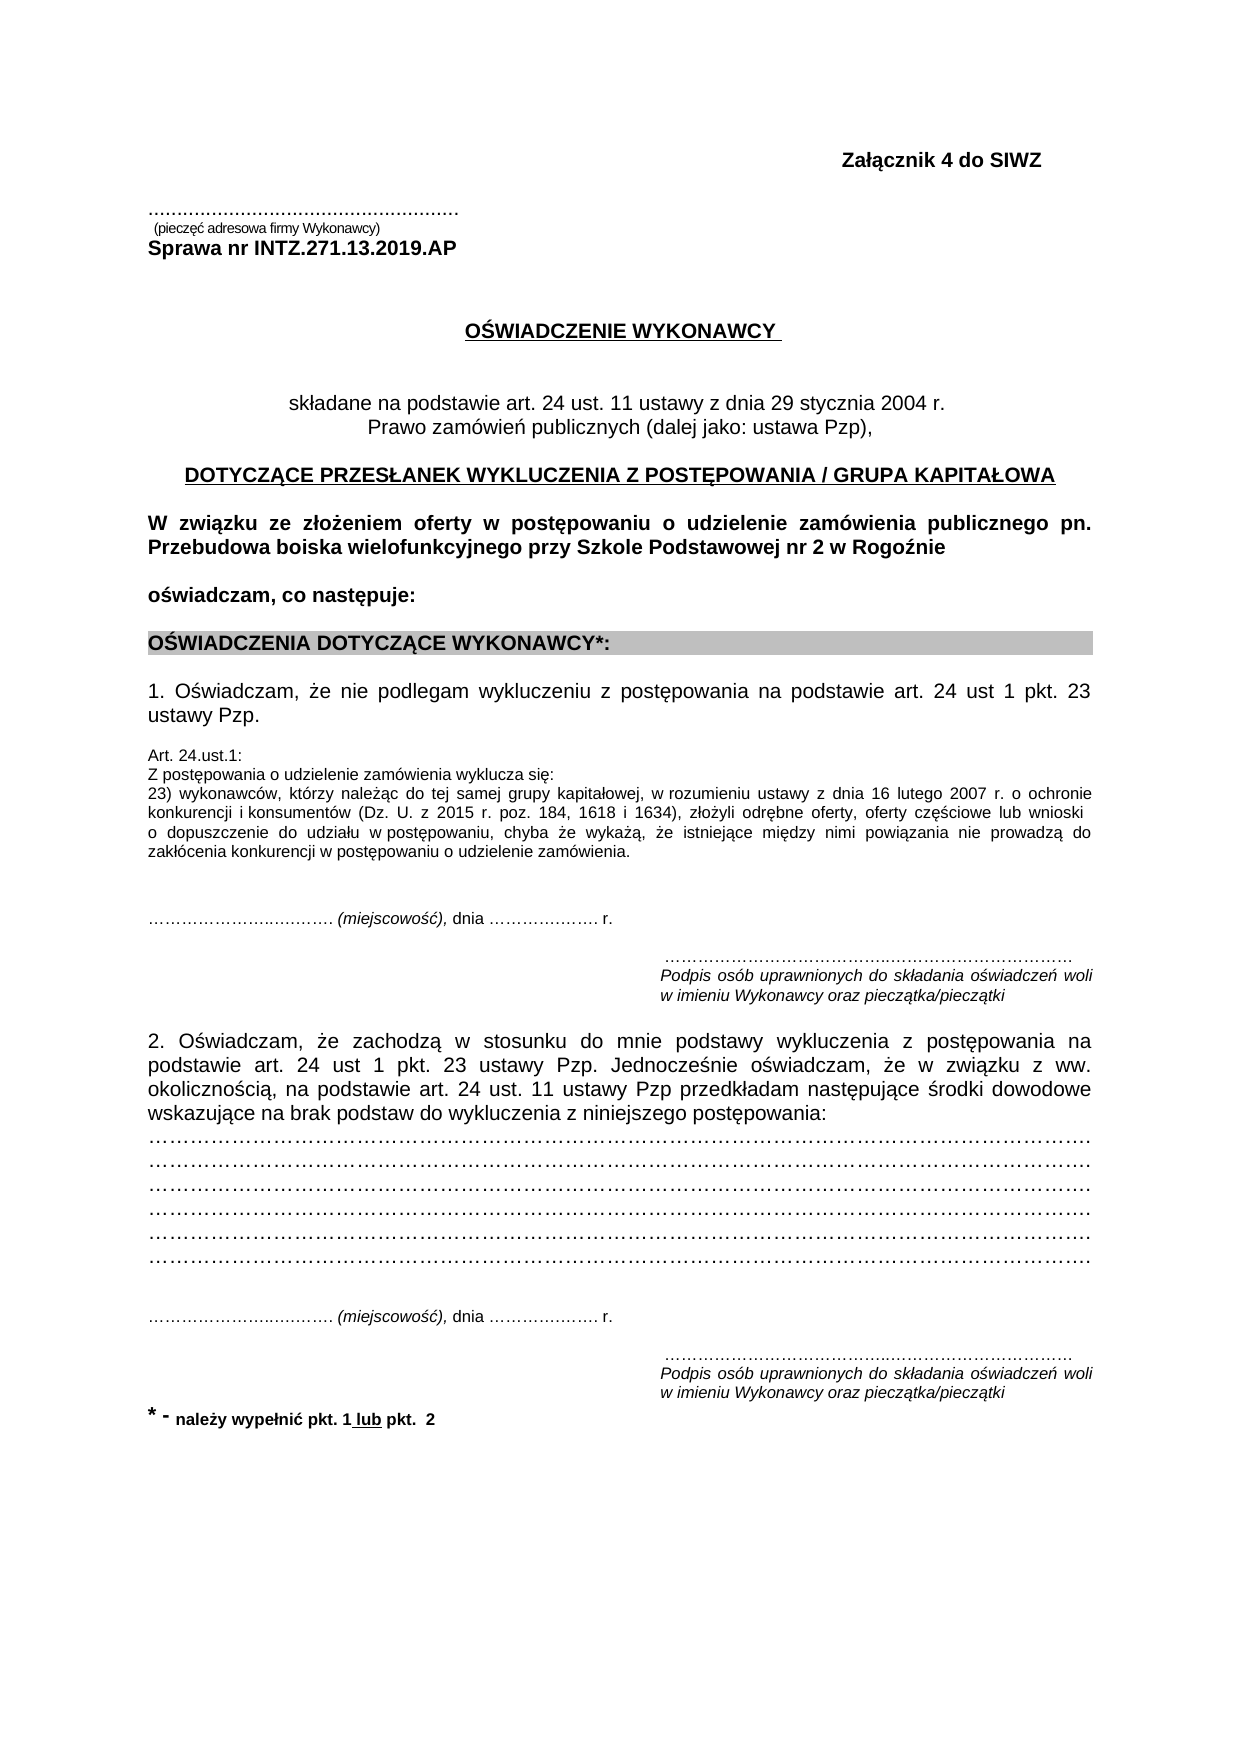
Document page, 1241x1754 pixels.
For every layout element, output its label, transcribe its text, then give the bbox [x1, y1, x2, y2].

text …………………..….……. (miejscowość), dnia ………….……. r. [148, 1306, 1093, 1326]
text Podpis osób uprawnionych do składania oświadczeń woli w imieniu Wykonawcy oraz pieczątka/pieczątki [660, 966, 1093, 1004]
text DOTYCZĄCE PRZESŁANEK WYKLUCZENIA Z POSTĘPOWANIA / GRUPA KAPITAŁOWA [148, 463, 1093, 487]
text Art. 24.ust.1: [148, 746, 1093, 765]
text …………………..….……. (miejscowość), dnia ………….……. r. [148, 909, 1093, 928]
text …………………………………..…………………………… [148, 1345, 1093, 1364]
text ...................................................... [148, 196, 1093, 219]
text OŚWIADCZENIA DOTYCZĄCE WYKONAWCY*: [148, 631, 1093, 655]
text składane na podstawie art. 24 ust. 11 ustawy z dnia 29 stycznia 2004 r. Prawo zamówień publicznych (dalej jako: ustawa Pzp), [148, 391, 1093, 439]
list 1. Oświadczam, że nie podlegam wykluczeniu z postępowania na podstawie art. 24 ust 1 pkt. 23 ustawy Pzp. [148, 679, 1093, 727]
text OŚWIADCZENIE WYKONAWCY [148, 319, 1093, 343]
text …………………………………..…………………………… [148, 947, 1093, 966]
text ………………………………………………………………………………………………………………………. [148, 1244, 1093, 1268]
text 23) wykonawców, którzy należąc do tej samej grupy kapitałowej, w rozumieniu ustawy z dnia 16 lutego 2007 r. o ochronie konkurencji i konsumentów (Dz. U. z 2015 r. poz. 184, 1618 i 1634), złożyli odrębne oferty, oferty częściowe lub wnioski o dopuszczenie do udziału w postępowaniu, chyba że wykażą, że istniejące między nimi powiązania nie prowadzą do zakłócenia konkurencji w postępowaniu o udzielenie zamówienia. [148, 784, 1093, 861]
text W związku ze złożeniem oferty w postępowaniu o udzielenie zamówienia publicznego pn. Przebudowa boiska wielofunkcyjnego przy Szkole Podstawowej nr 2 w Rogoźnie [148, 511, 1093, 559]
text ………………………………………………………………………………………………………………………. [148, 1172, 1093, 1196]
title Sprawa nr INTZ.271.13.2019.AP [148, 236, 1093, 260]
text Z postępowania o udzielenie zamówienia wyklucza się: [148, 765, 1093, 784]
text 2. Oświadczam, że zachodzą w stosunku do mnie podstawy wykluczenia z postępowania na podstawie art. 24 ust 1 pkt. 23 ustawy Pzp. Jednocześnie oświadczam, że w związku z ww. okolicznością, na podstawie art. 24 ust. 11 ustawy Pzp przedkładam następujące środki dowodowe wskazujące na brak podstaw do wykluczenia z niniejszego postępowania: [148, 1028, 1093, 1124]
text * - należy wypełnić pkt. 1 lub pkt. 2 [148, 1402, 1093, 1445]
text ………………………………………………………………………………………………………………………. [148, 1220, 1093, 1244]
text (pieczęć adresowa firmy Wykonawcy) [153, 219, 1093, 236]
text Załącznik 4 do SIWZ [768, 148, 1093, 172]
text ………………………………………………………………………………………………………………………. [148, 1124, 1093, 1148]
text ………………………………………………………………………………………………………………………. [148, 1148, 1093, 1172]
title oświadczam, co następuje: [148, 583, 1093, 607]
text ………………………………………………………………………………………………………………………. [148, 1196, 1093, 1220]
text Podpis osób uprawnionych do składania oświadczeń woli w imieniu Wykonawcy oraz pieczątka/pieczątki [660, 1364, 1093, 1402]
